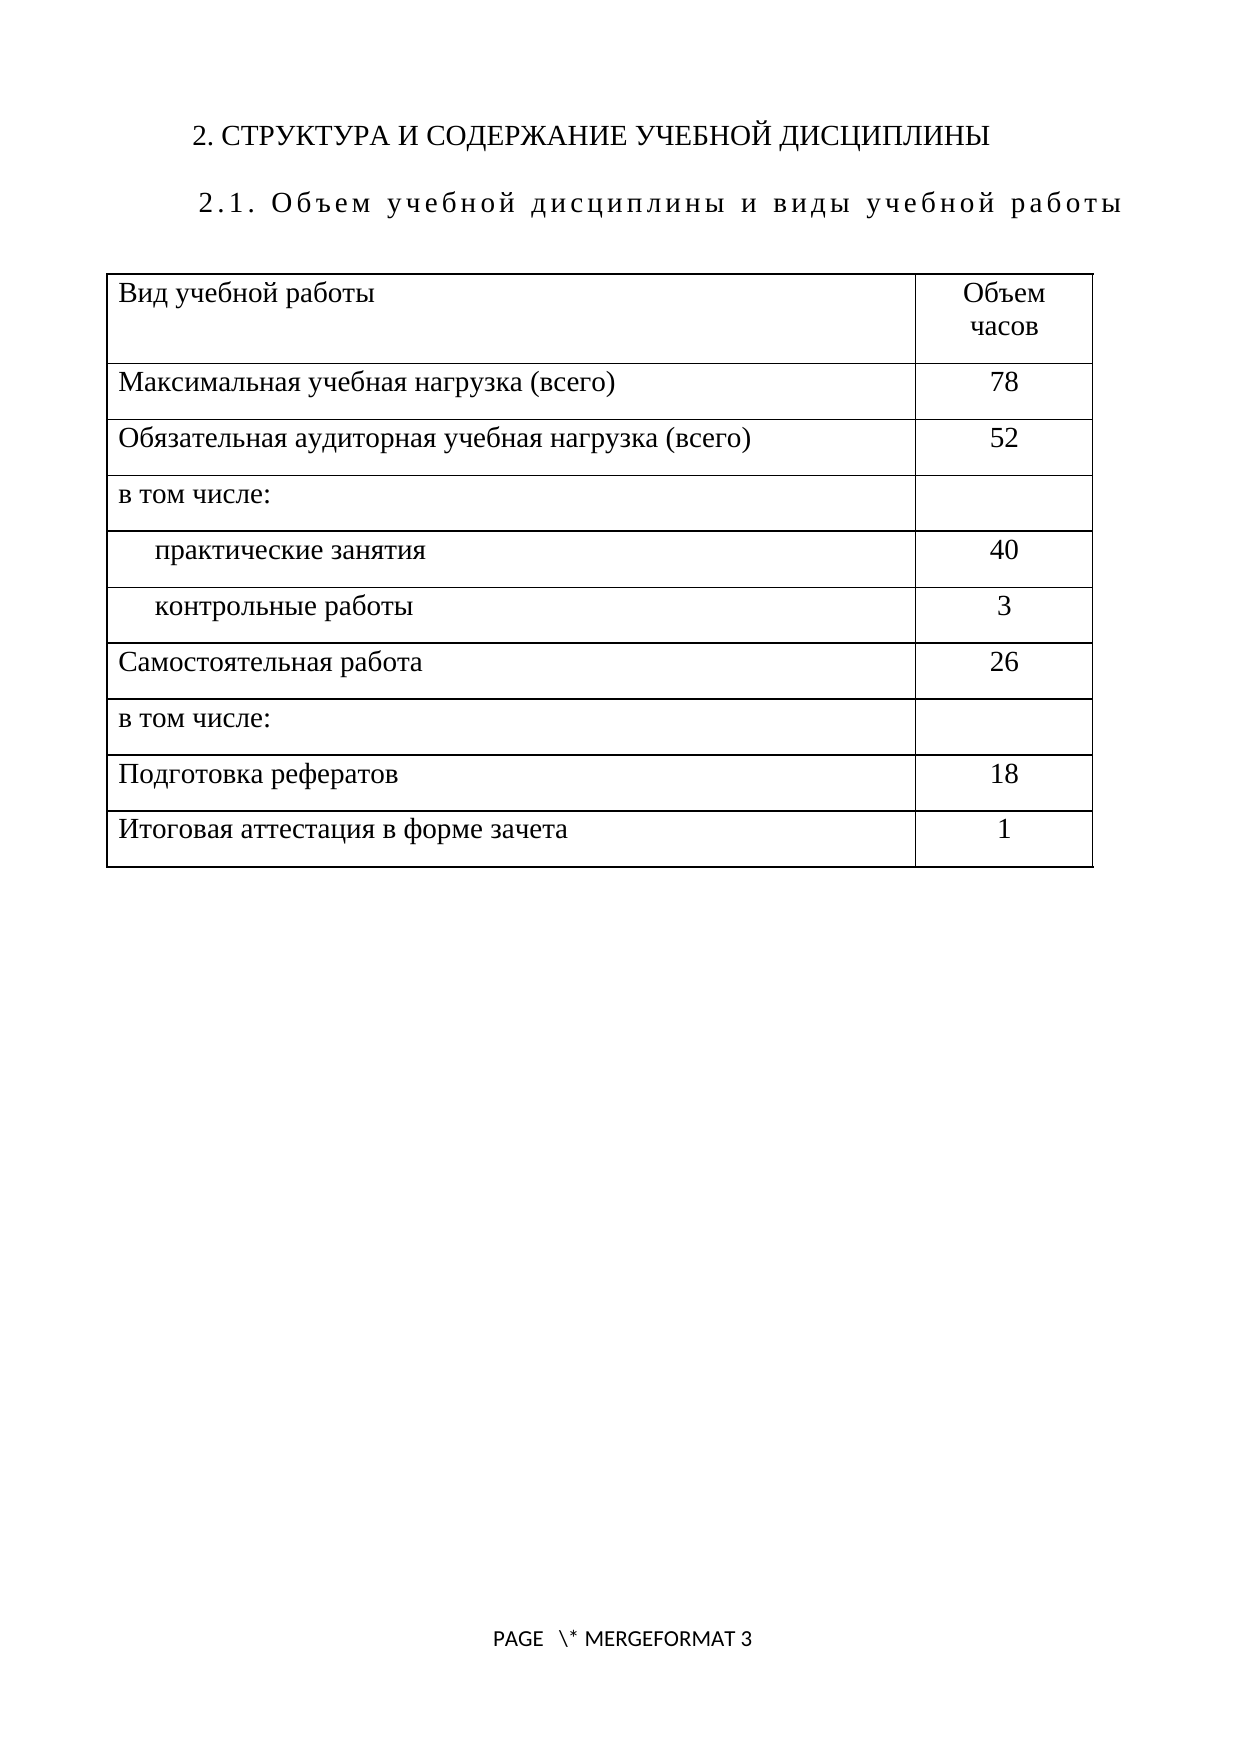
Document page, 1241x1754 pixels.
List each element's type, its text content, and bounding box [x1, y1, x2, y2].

table_cell 3 [916, 588, 1092, 642]
table_cell Самостоятельная работа [108, 644, 915, 698]
table_cell 18 [916, 756, 1092, 810]
table_cell 52 [916, 420, 1092, 474]
table_header Объем часов [916, 275, 1092, 363]
table_cell Подготовка рефератов [108, 756, 915, 810]
table_cell в том числе: [108, 700, 915, 754]
table_cell 40 [916, 532, 1092, 586]
table_cell [916, 476, 1092, 530]
table_cell практические занятия [108, 532, 915, 586]
table_cell 78 [916, 364, 1092, 418]
table_cell контрольные работы [108, 588, 915, 642]
table_cell [916, 700, 1092, 754]
table_cell Максимальная учебная нагрузка (всего) [108, 364, 915, 418]
table_cell 26 [916, 644, 1092, 698]
table_header Вид учебной работы [108, 275, 915, 363]
table_cell Обязательная аудиторная учебная нагрузка (всего) [108, 420, 915, 474]
text 2. СТРУКТУРА И СОДЕРЖАНИЕ УЧЕБНОЙ ДИСЦИПЛИНЫ [118, 118, 1122, 152]
text 2.1. Объем учебной дисциплины и виды учебной работы [99, 185, 1122, 252]
table_cell 1 [916, 812, 1092, 866]
table_cell Итоговая аттестация в форме зачета [108, 812, 915, 866]
table_cell в том числе: [108, 476, 915, 530]
